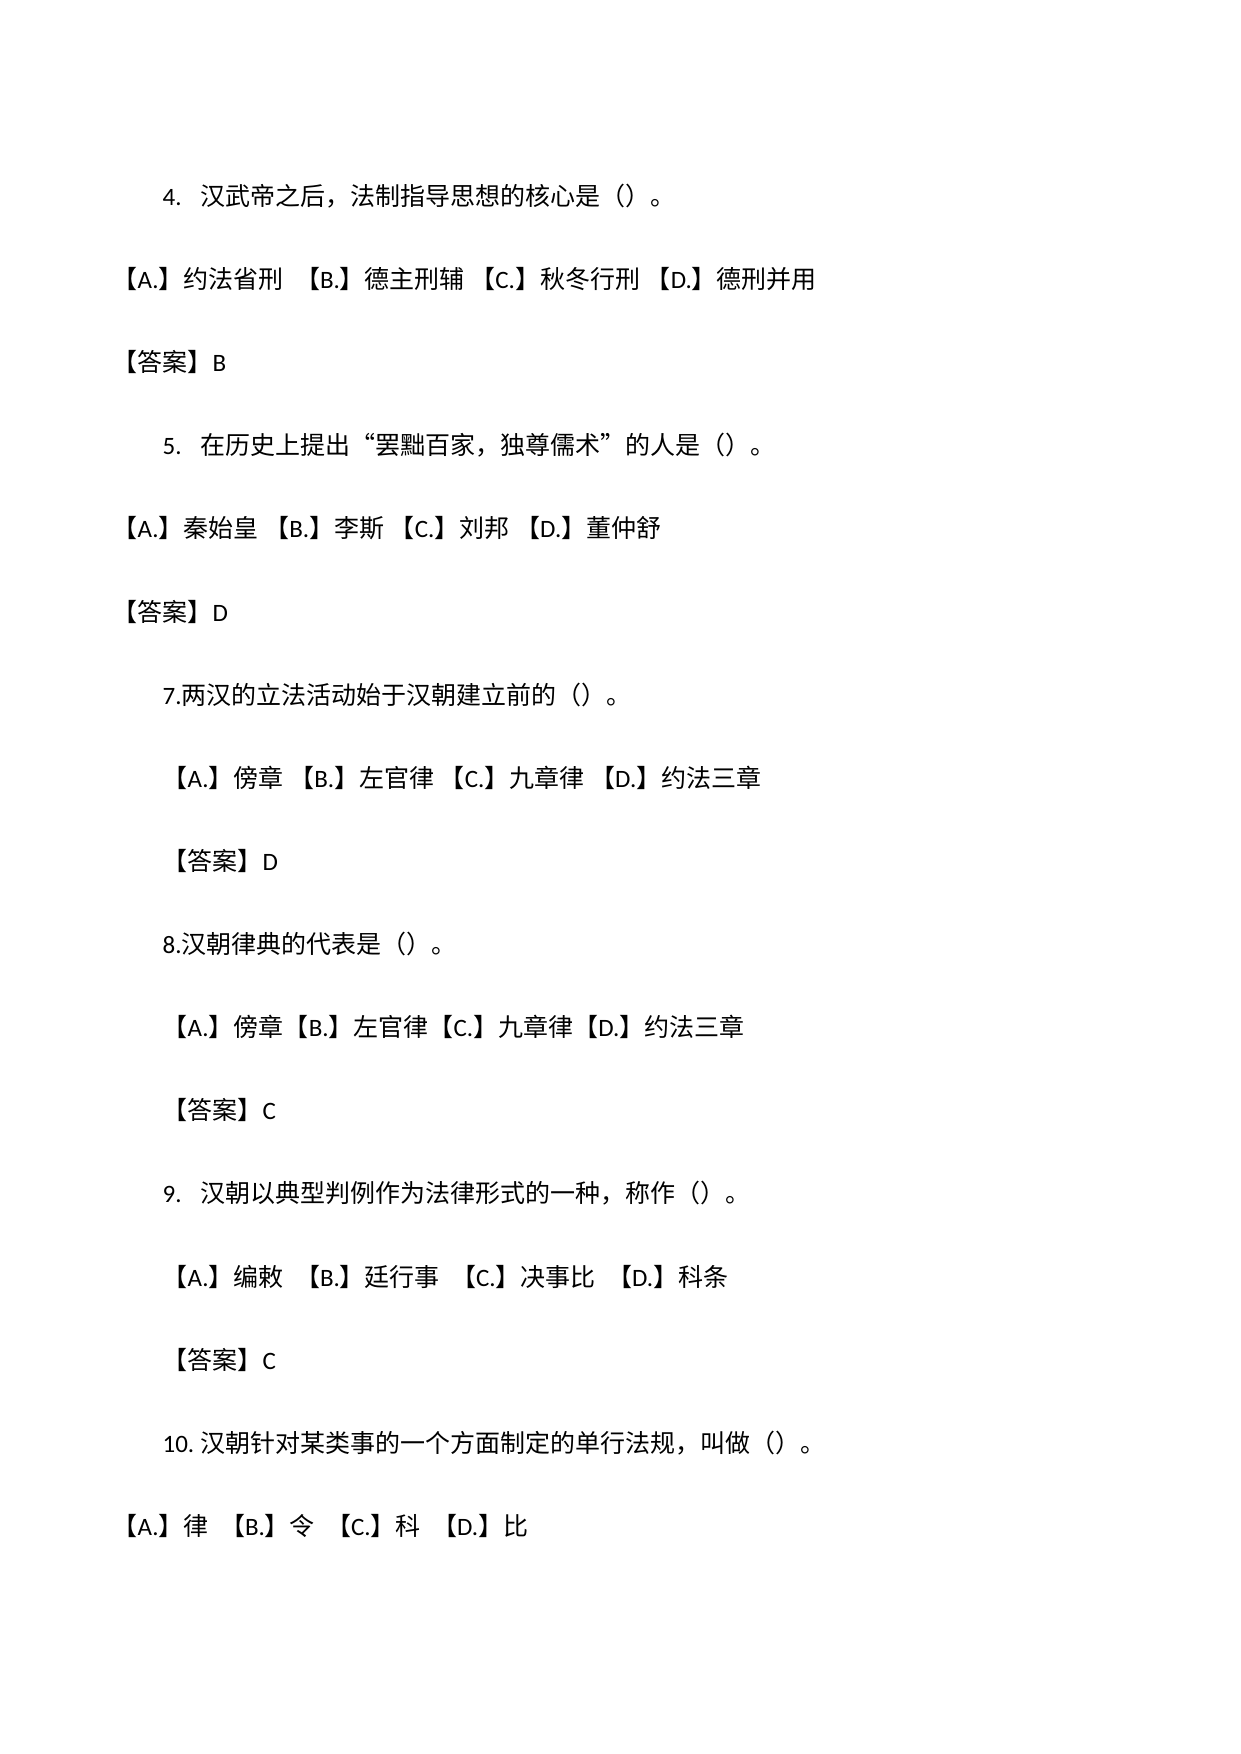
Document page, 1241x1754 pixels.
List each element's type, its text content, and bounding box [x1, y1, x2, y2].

list 【A.】约法省刑 【B.】德主刑辅 【C.】秋冬行刑 【D.】德刑并用 [112, 245, 1128, 310]
list 【A.】秦始皇 【B.】李斯 【C.】刘邦 【D.】董仲舒 [112, 494, 1128, 559]
list 汉朝针对某类事的一个方面制定的单行法规，叫做（）。 [112, 1409, 1128, 1474]
text 【答案】D [112, 827, 1128, 892]
text 【A.】傍章 【B.】左官律 【C.】九章律 【D.】约法三章 [112, 744, 1128, 809]
list 【答案】B [112, 328, 1128, 393]
text 【答案】C [112, 1076, 1128, 1141]
text 8.汉朝律典的代表是（）。 [112, 910, 1128, 975]
list 【答案】C [112, 1326, 1128, 1391]
list 【答案】D [112, 578, 1128, 643]
text 7.两汉的立法活动始于汉朝建立前的（）。 [112, 661, 1128, 726]
list 【A.】律 【B.】令 【C.】科 【D.】比 [112, 1492, 1128, 1557]
list 【A.】编敕 【B.】廷行事 【C.】决事比 【D.】科条 [112, 1243, 1128, 1308]
list 在历史上提出“罢黜百家，独尊儒术”的人是（）。 [112, 411, 1128, 476]
text 【A.】傍章【B.】左官律【C.】九章律【D.】约法三章 [112, 993, 1128, 1058]
list 汉武帝之后，法制指导思想的核心是（）。 [112, 162, 1128, 227]
list 汉朝以典型判例作为法律形式的一种，称作（）。 [112, 1159, 1128, 1224]
